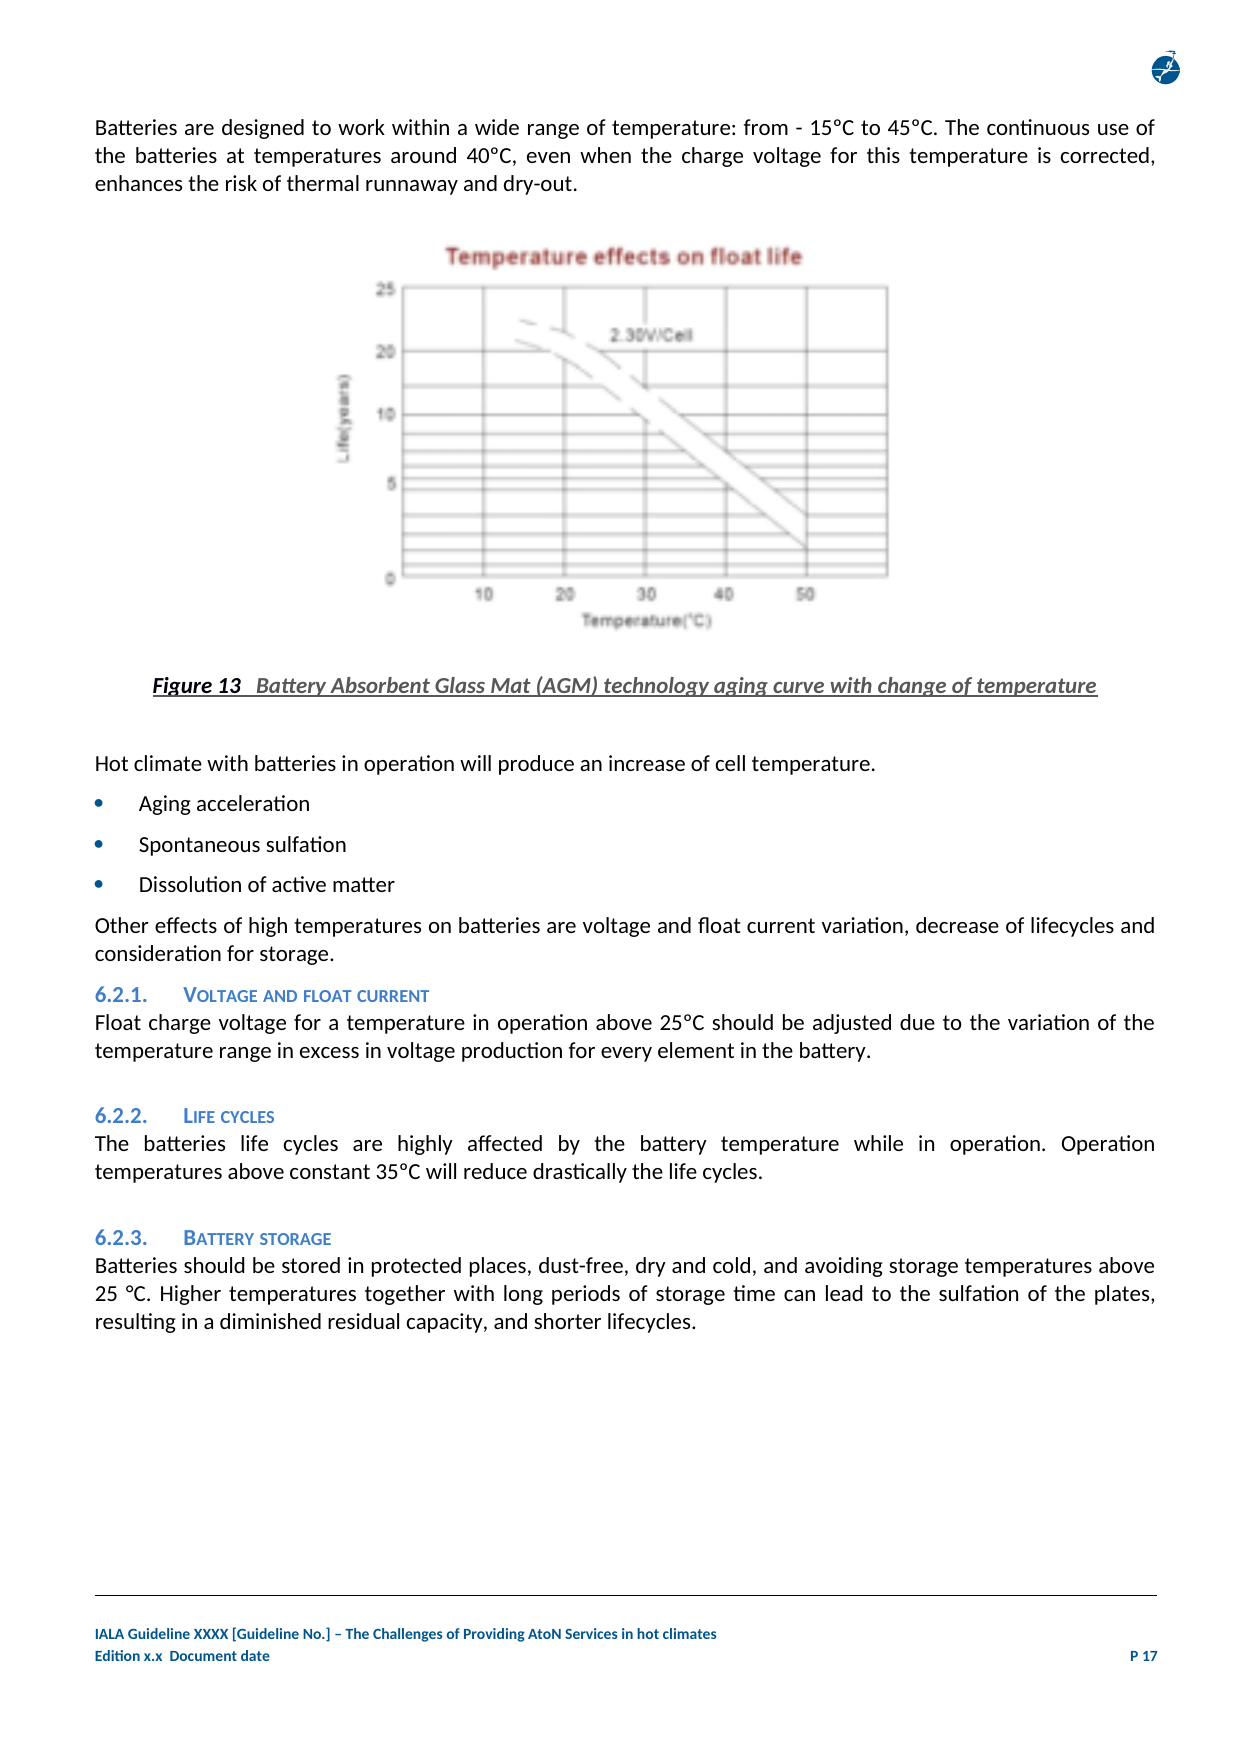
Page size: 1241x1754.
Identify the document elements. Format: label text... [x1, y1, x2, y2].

text The batteries life cycles are highly affected by the battery temperature while in operation. Operation temperatures above constant 35ºC will reduce drastically the life cycles. [94, 1129, 1157, 1185]
text Other effects of high temperatures on batteries are voltage and float current variation, decrease of lifecycles and consideration for storage. [94, 911, 1157, 967]
text Aging acceleration [94, 789, 1157, 818]
subtitle Battery storage [94, 1223, 1157, 1251]
picture [1120, 0, 1239, 119]
text Float charge voltage for a temperature in operation above 25ºC should be adjusted due to the variation of the temperature range in excess in voltage production for every element in the battery. [94, 1008, 1157, 1064]
text Battery Absorbent Glass Mat (AGM) technology aging curve with change of temperature [94, 671, 1157, 699]
subtitle Life cycles [94, 1101, 1157, 1129]
text Spontaneous sulfation [94, 830, 1157, 858]
text Hot climate with batteries in operation will produce an increase of cell temperature. [94, 749, 1157, 777]
text Batteries are designed to work within a wide range of temperature: from - 15ºC to 45ºC. The continuous use of the batteries at temperatures around 40ºC, even when the charge voltage for this temperature is corrected, enhances the risk of thermal runnaway and dry-out. [94, 113, 1157, 198]
text Batteries should be stored in protected places, dust-free, dry and cold, and avoiding storage temperatures above 25 °C. Higher temperatures together with long periods of storage time can lead to the sulfation of the plates, resulting in a diminished residual capacity, and shorter lifecycles. [94, 1251, 1157, 1335]
subtitle Voltage and float current [94, 980, 1157, 1008]
text Dissolution of active matter [94, 871, 1157, 899]
